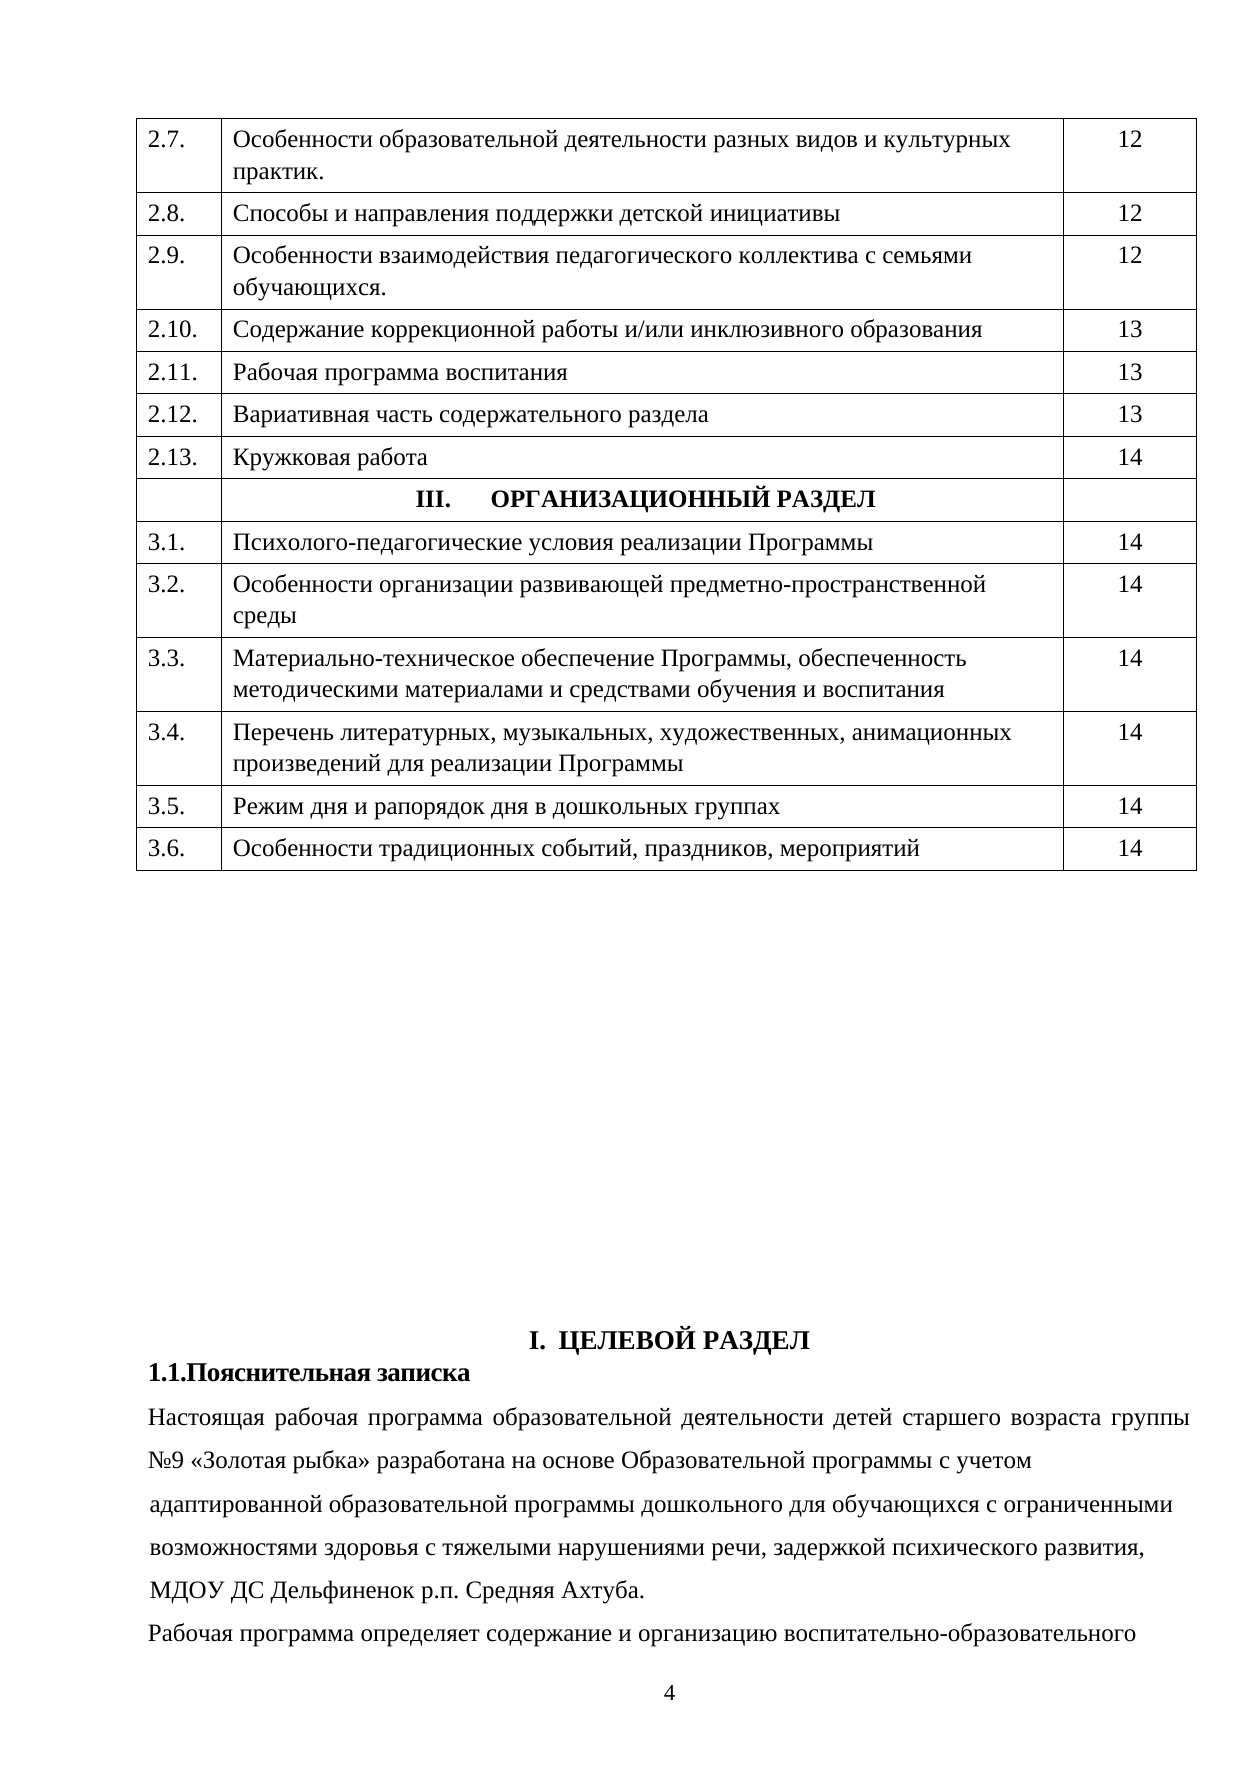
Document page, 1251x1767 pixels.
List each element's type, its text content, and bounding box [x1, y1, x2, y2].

table_cell 2.7. [137, 119, 221, 192]
table_cell 3.1. [137, 522, 221, 563]
table_cell [137, 479, 221, 521]
table_cell 14 [1064, 437, 1196, 478]
table_cell Содержание коррекционной работы и/или инклюзивного образования [222, 310, 1063, 351]
table_cell 14 [1064, 828, 1196, 870]
table_cell 14 [1064, 522, 1196, 563]
table_cell Перечень литературных, музыкальных, художественных, анимационных произведений для реализации Программы [222, 712, 1063, 785]
table_cell 2.8. [137, 193, 221, 234]
table_cell 14 [1064, 712, 1196, 785]
table_cell Особенности взаимодействия педагогического коллектива с семьями обучающихся. [222, 236, 1063, 308]
table_cell 2.9. [137, 236, 221, 308]
text возможностями здоровья с тяжелыми нарушениями речи, задержкой психического развития, [118, 1532, 1191, 1561]
table_cell 13 [1064, 310, 1196, 351]
table_cell 13 [1064, 352, 1196, 393]
table_cell Особенности организации развивающей предметно-пространственной среды [222, 564, 1063, 637]
table_cell 14 [1064, 786, 1196, 827]
table_cell Особенности образовательной деятельности разных видов и культурных практик. [222, 119, 1063, 192]
text Рабочая программа определяет содержание и организацию воспитательно-образовательного [118, 1618, 1191, 1647]
table_cell 14 [1064, 564, 1196, 637]
subtitle 1.1.Пояснительная записка [148, 1356, 1169, 1387]
text адаптированной образовательной программы дошкольного для обучающихся с ограниченными [118, 1489, 1191, 1517]
table_cell Психолого-педагогические условия реализации Программы [222, 522, 1063, 563]
table_cell 2.13. [137, 437, 221, 478]
table_cell 12 [1064, 119, 1196, 192]
table_cell Организационный раздел [222, 479, 1063, 521]
table_cell 3.5. [137, 786, 221, 827]
table_cell Вариативная часть содержательного раздела [222, 394, 1063, 436]
table_cell 3.6. [137, 828, 221, 870]
table_cell Кружковая работа [222, 437, 1063, 478]
text МДОУ ДС Дельфиненок р.п. Средняя Ахтуба. [118, 1575, 1191, 1604]
table_cell Рабочая программа воспитания [222, 352, 1063, 393]
table_cell 2.10. [137, 310, 221, 351]
table_cell Способы и направления поддержки детской инициативы [222, 193, 1063, 234]
table_cell Материально-техническое обеспечение Программы, обеспеченность методическими материалами и средствами обучения и воспитания [222, 638, 1063, 711]
table_cell 12 [1064, 193, 1196, 234]
table_cell 2.12. [137, 394, 221, 436]
table_cell Режим дня и рапорядок дня в дошкольных группах [222, 786, 1063, 827]
subtitle ЦЕЛЕВОЙ РАЗДЕЛ [148, 1324, 1191, 1355]
table_cell 3.3. [137, 638, 221, 711]
table_cell 14 [1064, 638, 1196, 711]
table_cell 12 [1064, 236, 1196, 308]
table_cell Особенности традиционных событий, праздников, мероприятий [222, 828, 1063, 870]
table_cell 3.2. [137, 564, 221, 637]
table_cell 3.4. [137, 712, 221, 785]
table_cell [1064, 479, 1196, 521]
table_cell 13 [1064, 394, 1196, 436]
text Настоящая рабочая программа образовательной деятельности детей старшего возраста группы №9 «Золотая рыбка» разработана на основе Образовательной программы с учетом [148, 1402, 1191, 1474]
table_cell 2.11. [137, 352, 221, 393]
